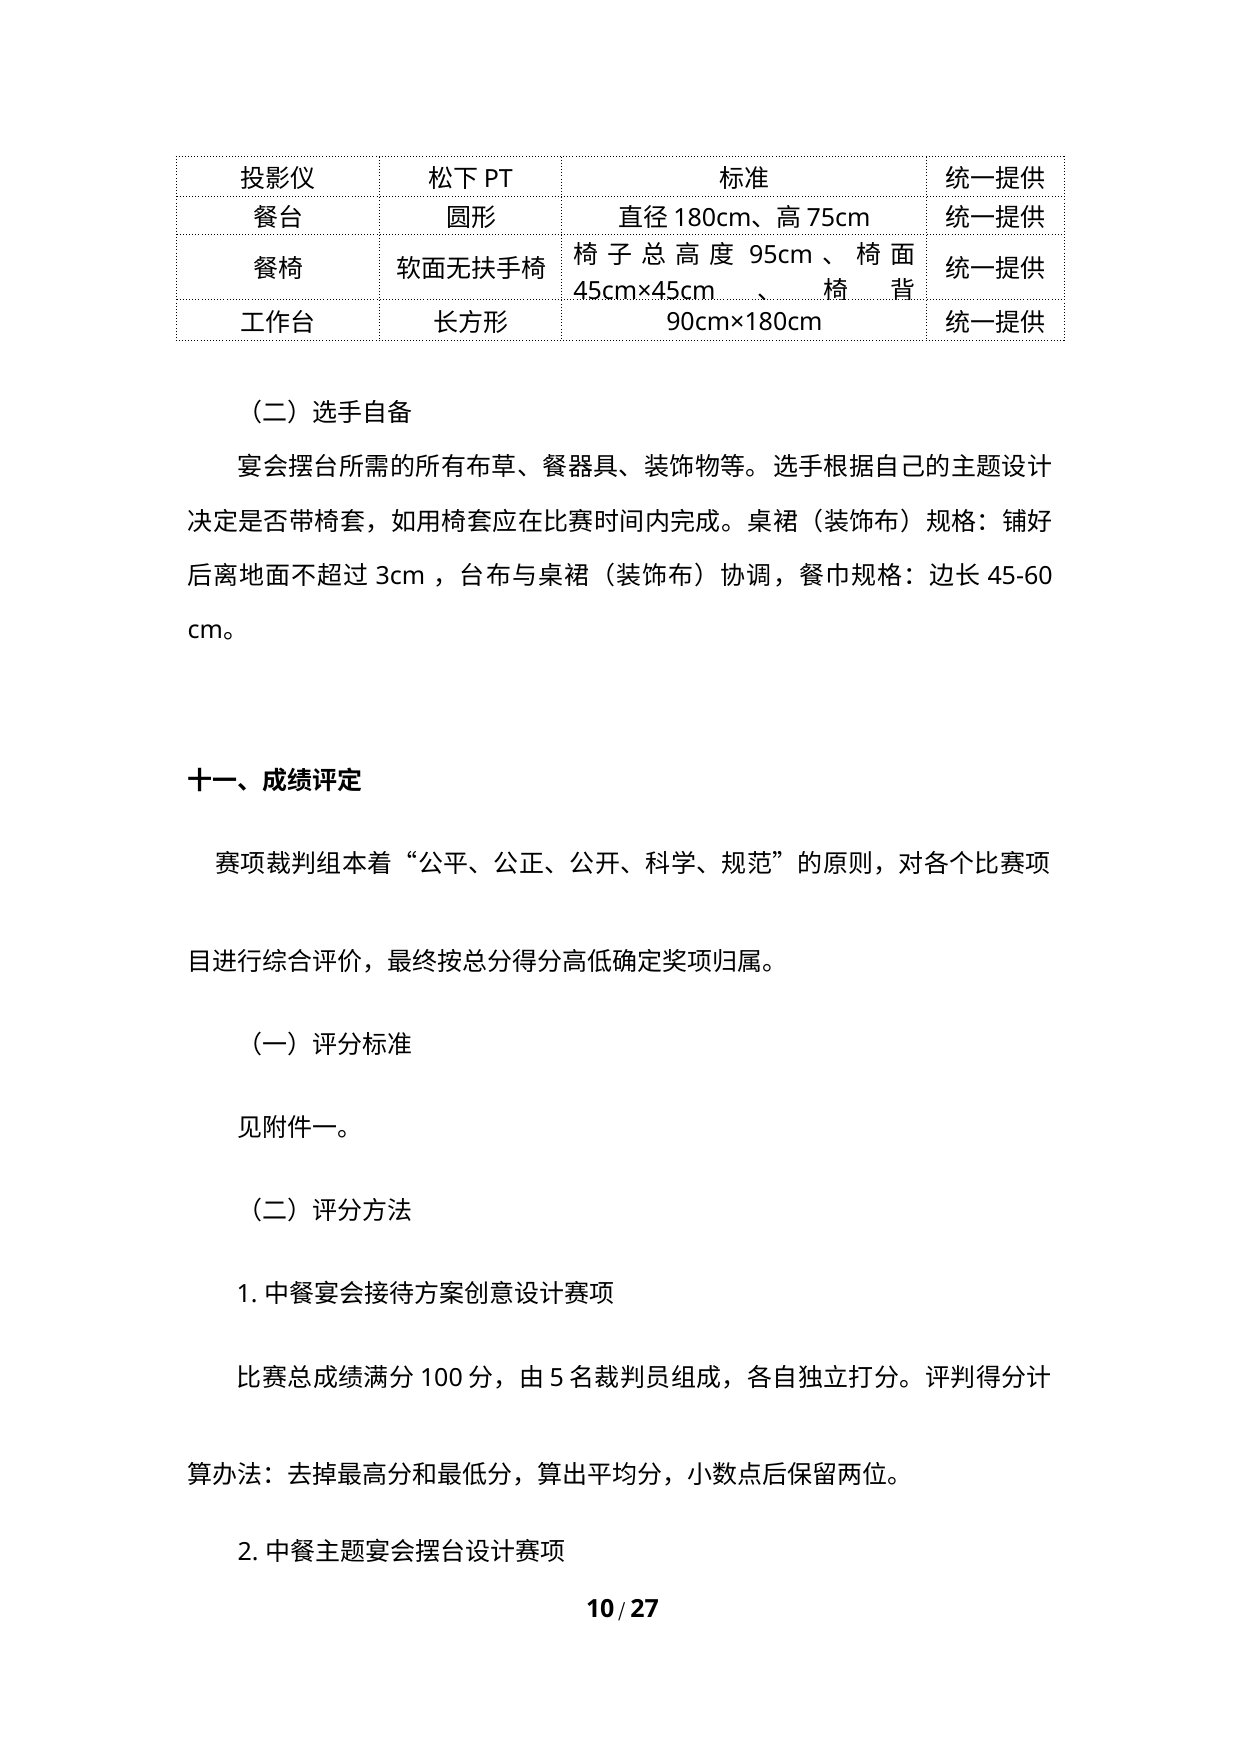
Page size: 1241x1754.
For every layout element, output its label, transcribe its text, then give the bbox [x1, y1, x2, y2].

table_cell 椅子总高度、椅面×、椅背× [562, 234, 927, 299]
table_cell 长方形 [380, 299, 562, 340]
table_cell 标准 [562, 156, 927, 196]
text （二）选手自备 [187, 392, 1053, 429]
table_cell 松下PT [380, 156, 562, 196]
text 比赛总成绩满分100分，由5名裁判员组成，各自独立打分。评判得分计算办法：去掉最高分和最低分，算出平均分，小数点后保留两位。 [187, 1343, 1053, 1505]
table_cell 统一提供 [927, 196, 1064, 233]
table_cell 圆形 [380, 196, 562, 233]
text 1. 中餐宴会接待方案创意设计赛项 [187, 1259, 1053, 1324]
table_cell 统一提供 [927, 234, 1064, 299]
table_cell 工作台 [176, 299, 380, 340]
table_cell 统一提供 [927, 299, 1064, 340]
text 赛项裁判组本着“公平、公正、公开、科学、规范”的原则，对各个比赛项目进行综合评价，最终按总分得分高低确定奖项归属。 [187, 829, 1053, 992]
text 十一、成绩评定 [187, 746, 1053, 811]
table_cell 统一提供 [927, 156, 1064, 196]
text （一）评分标准 [187, 1010, 1053, 1075]
text 见附件一。 [187, 1093, 1053, 1158]
text 2. 中餐主题宴会摆台设计赛项 [187, 1531, 1053, 1568]
table_cell 餐台 [176, 196, 380, 233]
table_cell 餐椅 [176, 234, 380, 299]
table_cell 软面无扶手椅 [380, 234, 562, 299]
table_cell 投影仪 [176, 156, 380, 196]
text 宴会摆台所需的所有布草、餐器具、装饰物等。选手根据自己的主题设计决定是否带椅套，如用椅套应在比赛时间内完成。桌裙（装饰布）规格：铺好后离地面不超过 ，台布与桌裙（装饰布）协调，餐巾规格：边长45。 [187, 447, 1053, 646]
text （二）评分方法 [187, 1176, 1053, 1241]
table_cell ×180cm [562, 299, 927, 340]
table_cell 直径、高 [562, 196, 927, 233]
